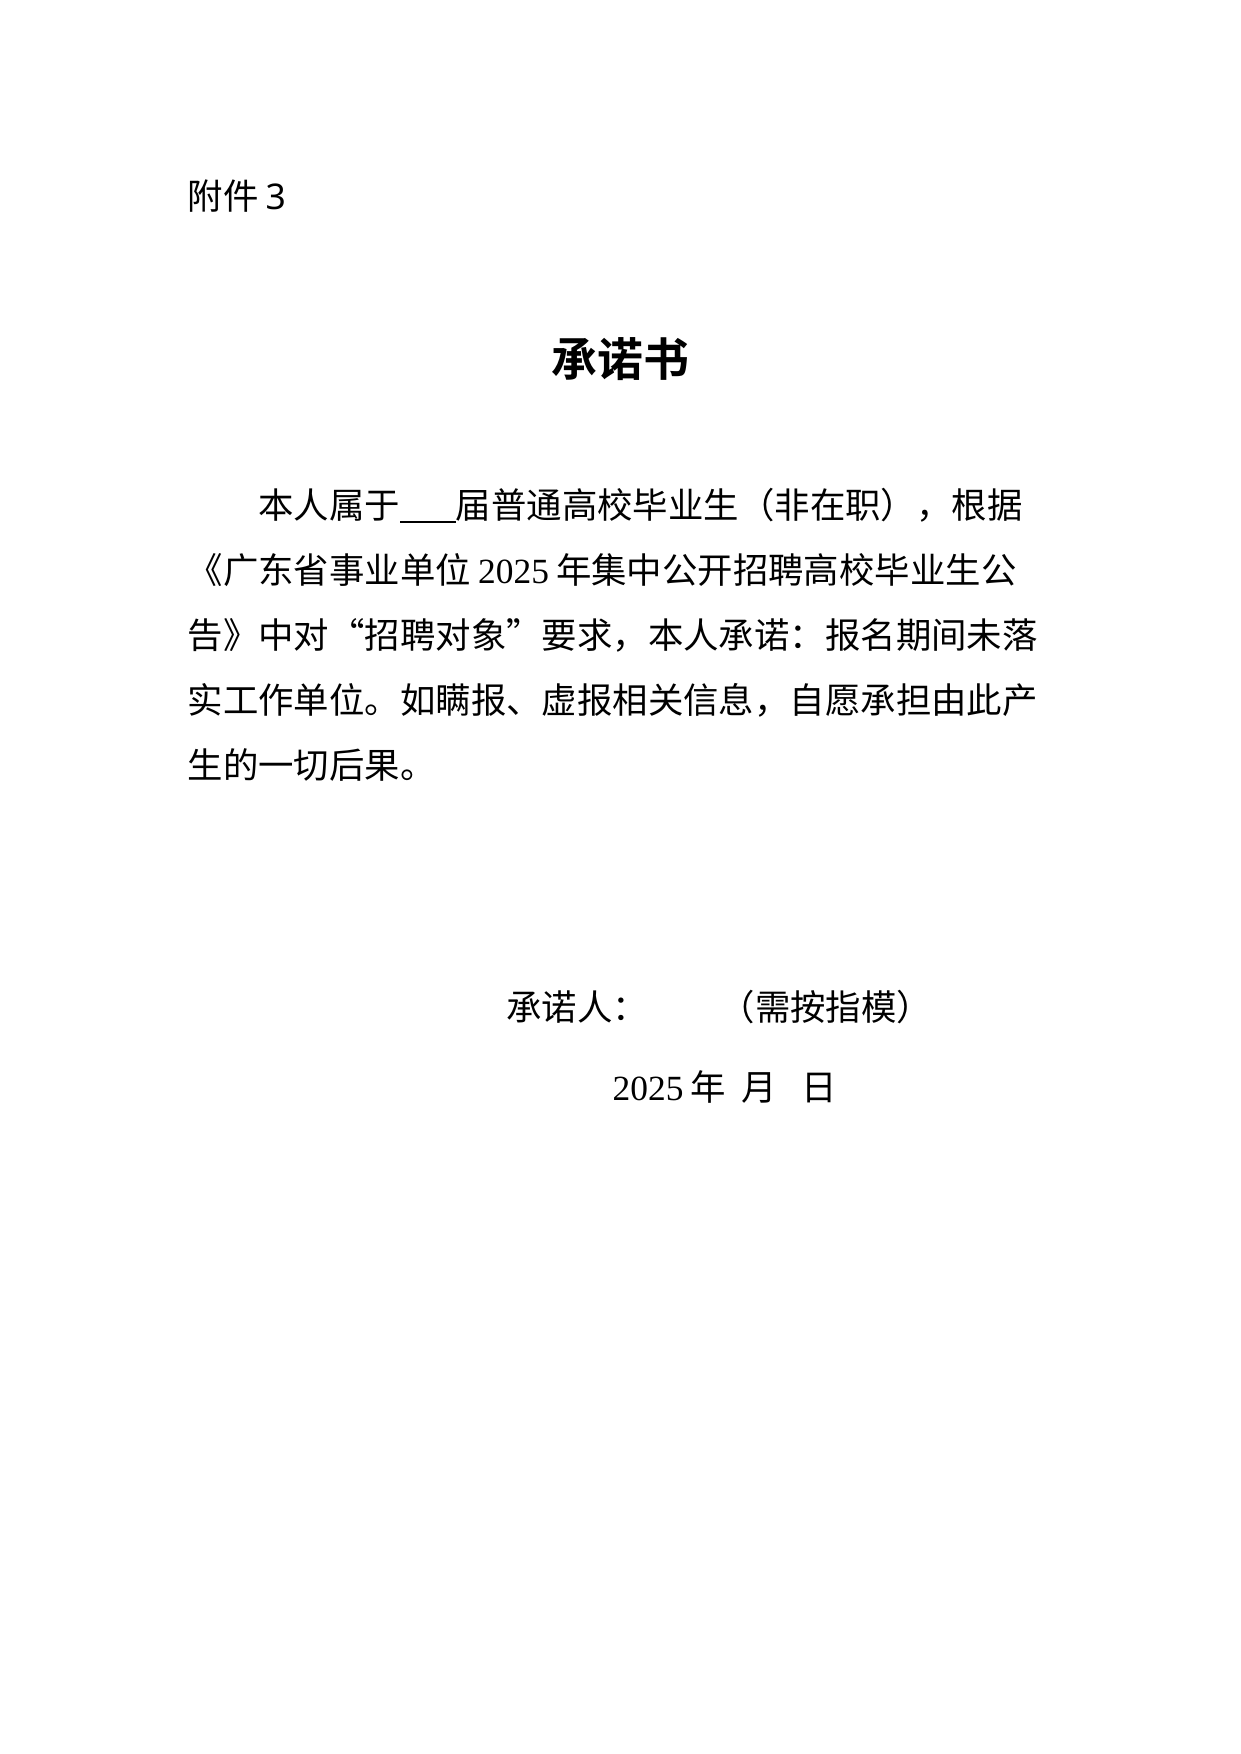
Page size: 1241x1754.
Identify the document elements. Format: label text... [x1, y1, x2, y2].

text 本人属于 届普通高校毕业生（非在职），根据《广东省事业单位2025年集中公开招聘高校毕业生公告》中对“招聘对象”要求，本人承诺：报名期间未落实工作单位。如瞒报、虚报相关信息，自愿承担由此产生的一切后果。 [187, 470, 1053, 795]
text 承诺人： （需按指模） [187, 972, 1053, 1037]
text 承诺书 [187, 308, 1053, 405]
text 2025年 月 日 [187, 1053, 1053, 1118]
text 附件3 [187, 162, 1053, 227]
